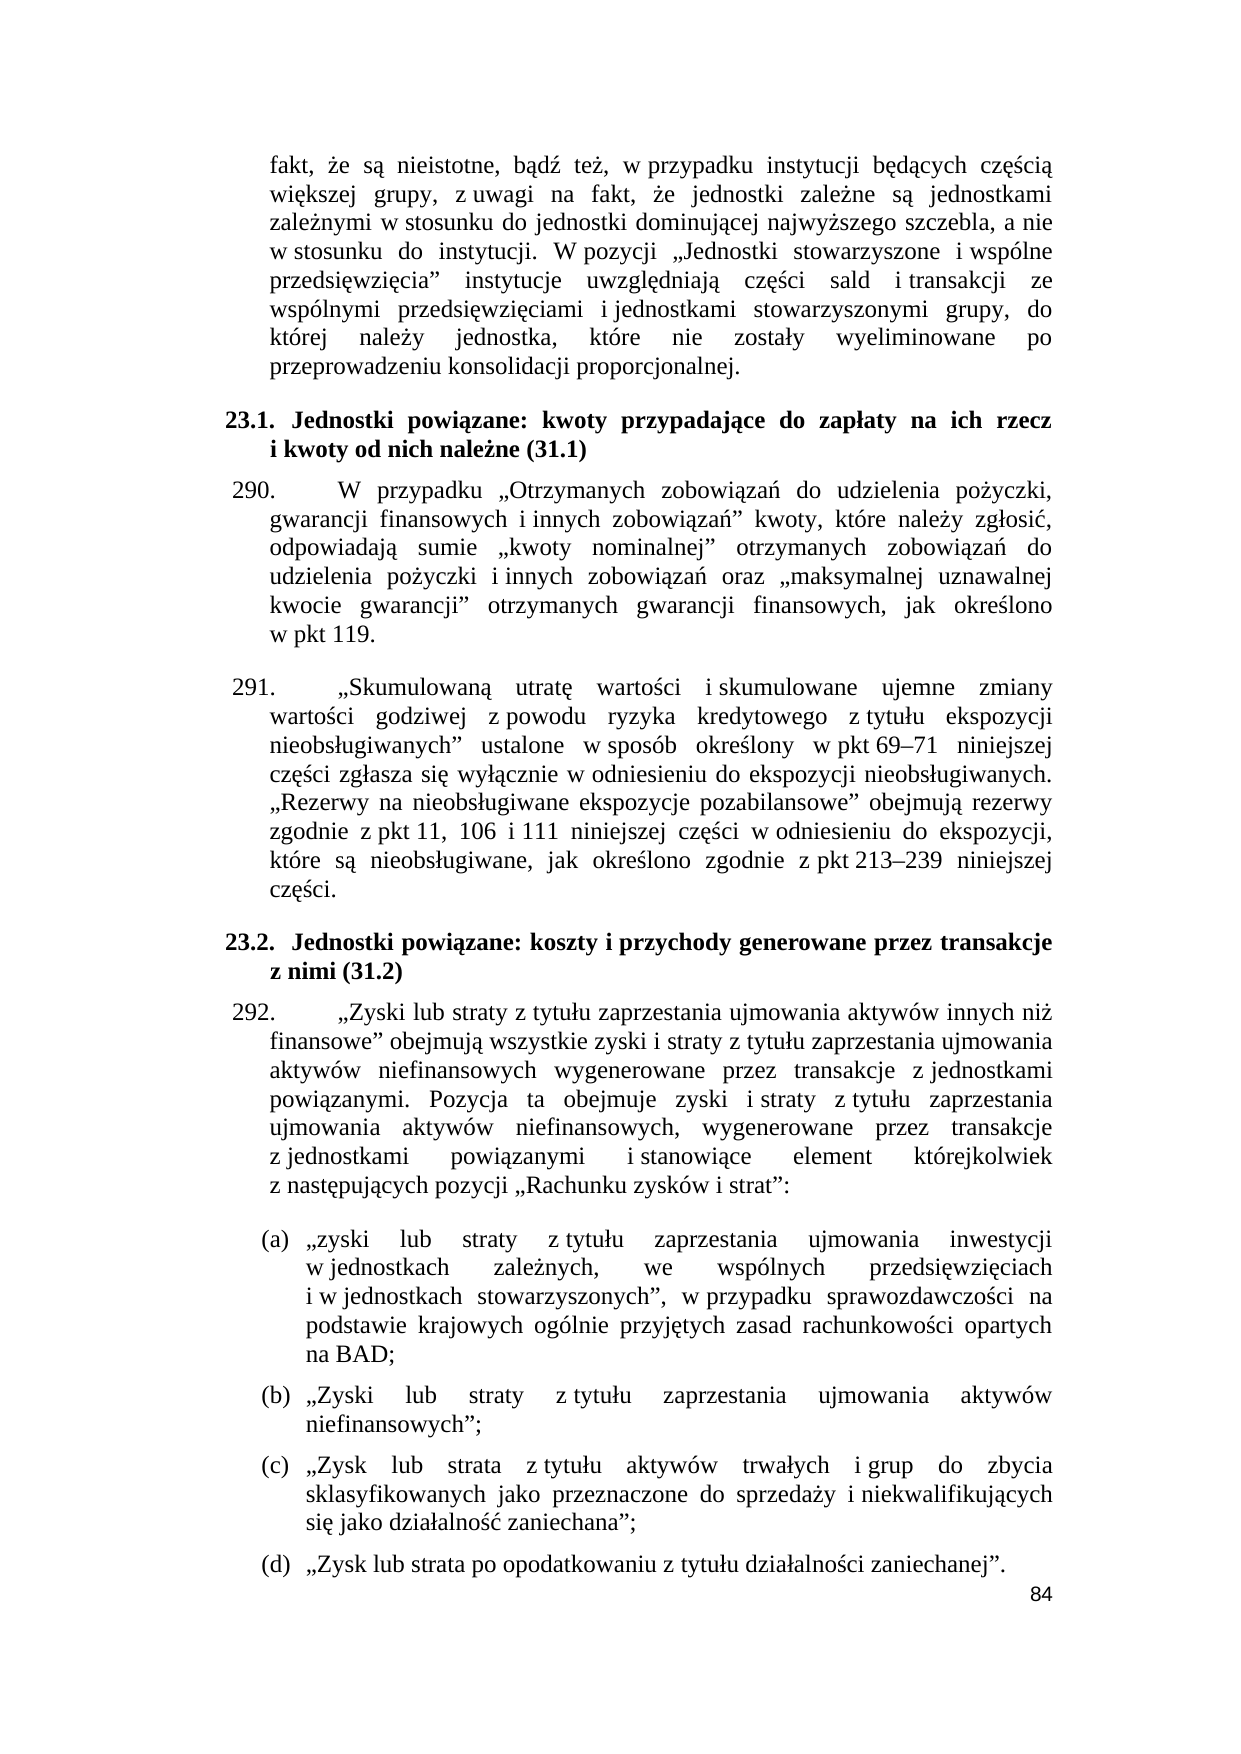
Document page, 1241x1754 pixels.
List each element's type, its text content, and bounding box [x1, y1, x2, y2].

list „Zysk lub strata z tytułu aktywów trwałych i grup do zbycia sklasyfikowanych jako przeznaczone do sprzedaży i niekwalifikujących się jako działalność zaniechana”; [261, 1450, 1053, 1536]
subtitle Jednostki powiązane: kwoty przypadające do zapłaty na ich rzecz i kwoty od nich należne (31.1) [225, 405, 1053, 462]
list „Zysk lub strata po opodatkowaniu z tytułu działalności zaniechanej”. [261, 1549, 1053, 1577]
text „Skumulowaną utratę wartości i skumulowane ujemne zmiany wartości godziwej z powodu ryzyka kredytowego z tytułu ekspozycji nieobsługiwanych” ustalone w sposób określony w pkt 69–71 niniejszej części zgłasza się wyłącznie w odniesieniu do ekspozycji nieobsługiwanych. „Rezerwy na nieobsługiwane ekspozycje pozabilansowe” obejmują rezerwy zgodnie z pkt 11, 106 i 111 niniejszej części w odniesieniu do ekspozycji, które są nieobsługiwane, jak określono zgodnie z pkt 213–239 niniejszej części. [232, 672, 1053, 902]
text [232, 150, 1053, 380]
text „Zyski lub straty z tytułu zaprzestania ujmowania aktywów innych niż finansowe” obejmują wszystkie zyski i straty z tytułu zaprzestania ujmowania aktywów niefinansowych wygenerowane przez transakcje z jednostkami powiązanymi. Pozycja ta obejmuje zyski i straty z tytułu zaprzestania ujmowania aktywów niefinansowych, wygenerowane przez transakcje z jednostkami powiązanymi i stanowiące element którejkolwiek z następujących pozycji „Rachunku zysków i strat”: [232, 997, 1053, 1199]
list „zyski lub straty z tytułu zaprzestania ujmowania inwestycji w jednostkach zależnych, we wspólnych przedsięwzięciach i w jednostkach stowarzyszonych”, w przypadku sprawozdawczości na podstawie krajowych ogólnie przyjętych zasad rachunkowości opartych na BAD; [261, 1224, 1053, 1367]
text W przypadku „Otrzymanych zobowiązań do udzielenia pożyczki, gwarancji finansowych i innych zobowiązań” kwoty, które należy zgłosić, odpowiadają sumie „kwoty nominalnej” otrzymanych zobowiązań do udzielenia pożyczki i innych zobowiązań oraz „maksymalnej uznawalnej kwocie gwarancji” otrzymanych gwarancji finansowych, jak określono w pkt 119. [232, 475, 1053, 647]
list „Zyski lub straty z tytułu zaprzestania ujmowania aktywów niefinansowych”; [261, 1380, 1053, 1437]
subtitle Jednostki powiązane: koszty i przychody generowane przez transakcje z nimi (31.2) [225, 927, 1053, 985]
